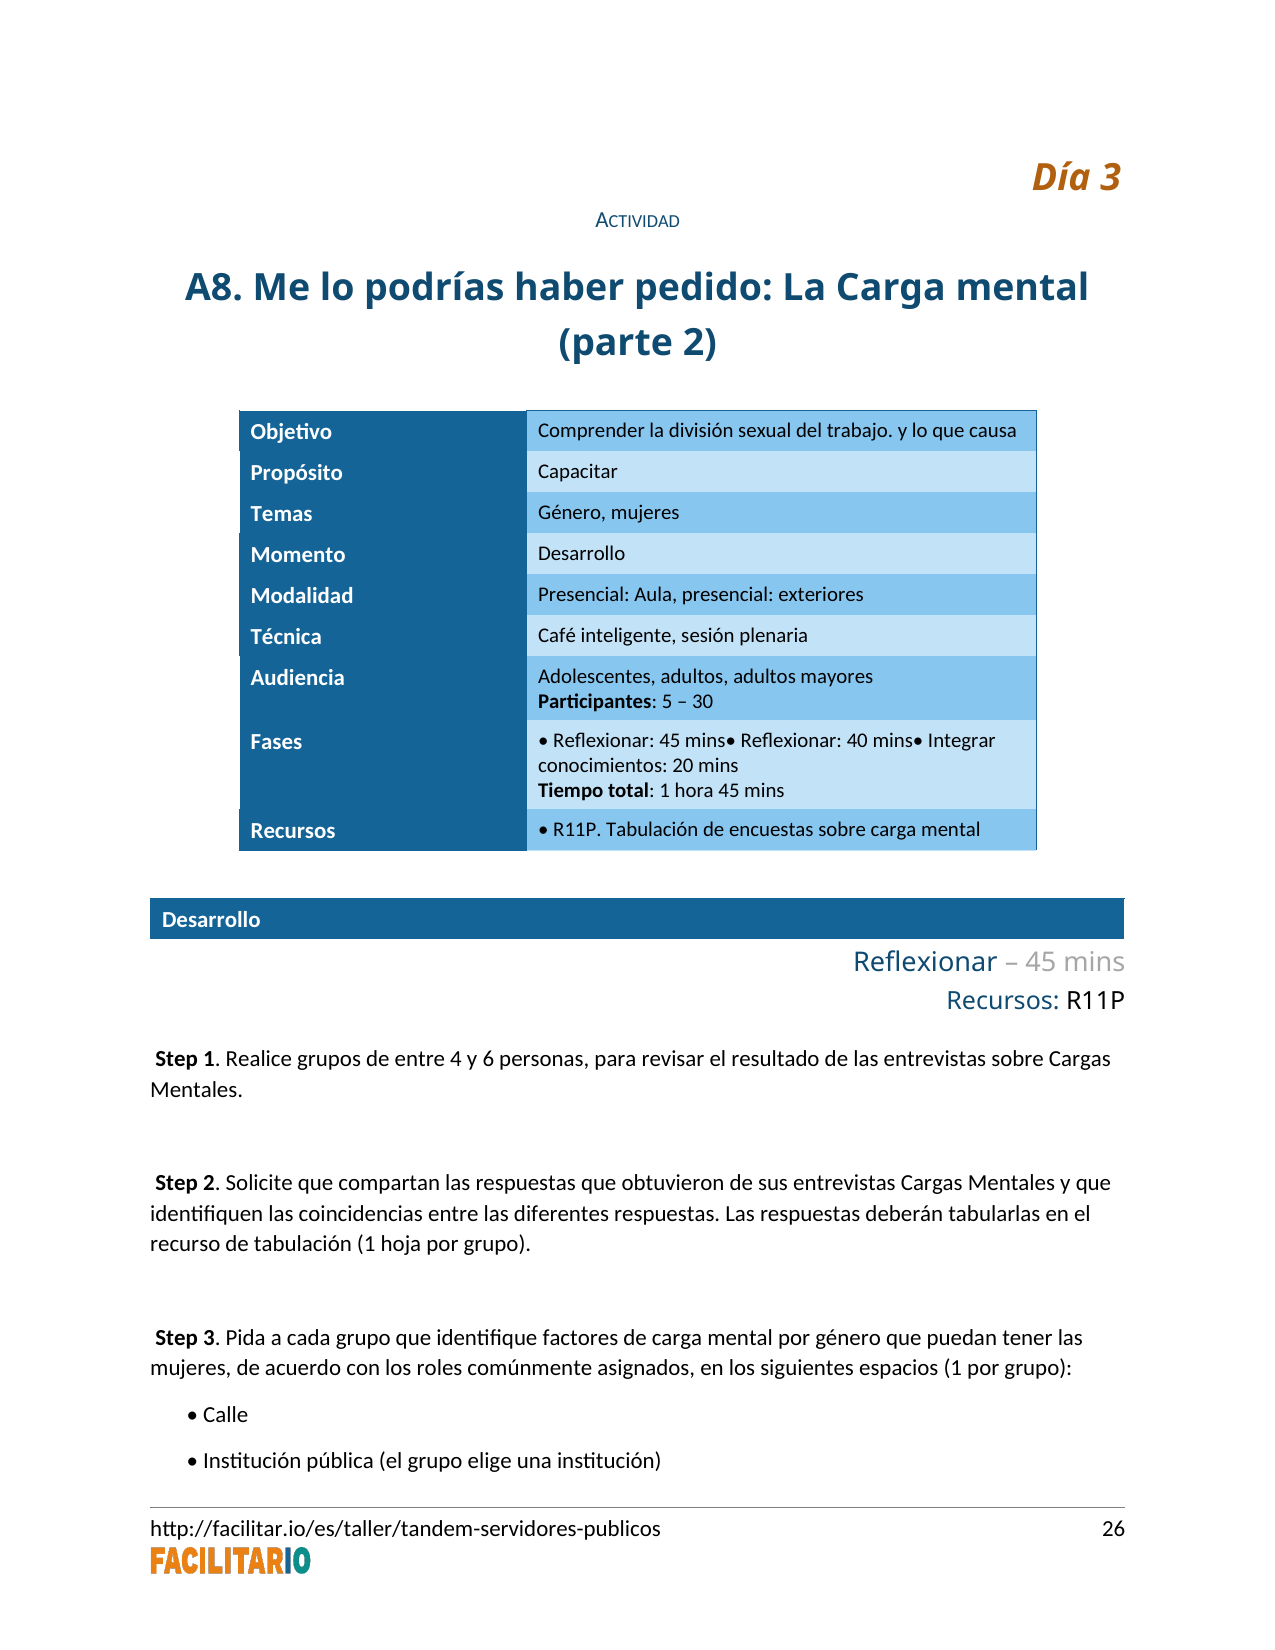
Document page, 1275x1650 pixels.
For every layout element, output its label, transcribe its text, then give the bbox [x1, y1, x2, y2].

table_cell Técnica [240, 616, 526, 656]
subtitle A8. Me lo podrías haber pedido: La Carga mental (parte 2) [150, 260, 1125, 366]
table_header Comprender la división sexual del trabajo. y lo que causa [527, 411, 1036, 451]
table_cell Momento [240, 534, 526, 574]
table_cell Audiencia [240, 657, 526, 720]
text Step 1. Realice grupos de entre 4 y 6 personas, para revisar el resultado de las entrevistas sobre Cargas Mentales. [150, 1044, 1125, 1103]
picture [145, 1544, 315, 1576]
text Step 2. Solicite que compartan las respuestas que obtuvieron de sus entrevistas Cargas Mentales y que identifiquen las coincidencias entre las diferentes respuestas. Las respuestas deberán tabularlas en el recurso de tabulación (1 hoja por grupo). [150, 1168, 1125, 1257]
text • Institución pública (el grupo elige una institución) [150, 1447, 1125, 1474]
text • Calle [150, 1400, 1125, 1428]
table_cell • R11P. Tabulación de encuestas sobre carga mental [527, 809, 1036, 850]
table_cell Modalidad [240, 575, 526, 615]
table_cell Desarrollo [527, 533, 1036, 574]
subtitle Día 3 [150, 150, 1125, 201]
table_cell Café inteligente, sesión plenaria [527, 615, 1036, 656]
text Recursos: R11P [150, 983, 1125, 1017]
table_cell Temas [240, 493, 526, 533]
text Step 3. Pida a cada grupo que identifique factores de carga mental por género que puedan tener las mujeres, de acuerdo con los roles comúnmente asignados, en los siguientes espacios (1 por grupo): [150, 1323, 1125, 1381]
table_cell Fases [240, 721, 526, 809]
table_cell • Reflexionar: 45 mins Tiempo total: 1 hora 45 mins [527, 720, 1036, 809]
table_cell Adolescentes, adultos, adultos mayores Participantes: 5 – 30 [527, 656, 1036, 720]
table_header Objetivo [240, 411, 526, 451]
table_cell Capacitar [527, 451, 1036, 492]
table_cell Presencial: Aula, presencial: exteriores [527, 574, 1036, 615]
table_cell Recursos [240, 810, 526, 850]
subtitle Reflexionar – 45 mins [150, 943, 1125, 980]
table_cell Género, mujeres [527, 492, 1036, 533]
table_cell Propósito [240, 453, 526, 492]
text Actividad [150, 205, 1125, 233]
table_header Desarrollo [151, 899, 1124, 939]
